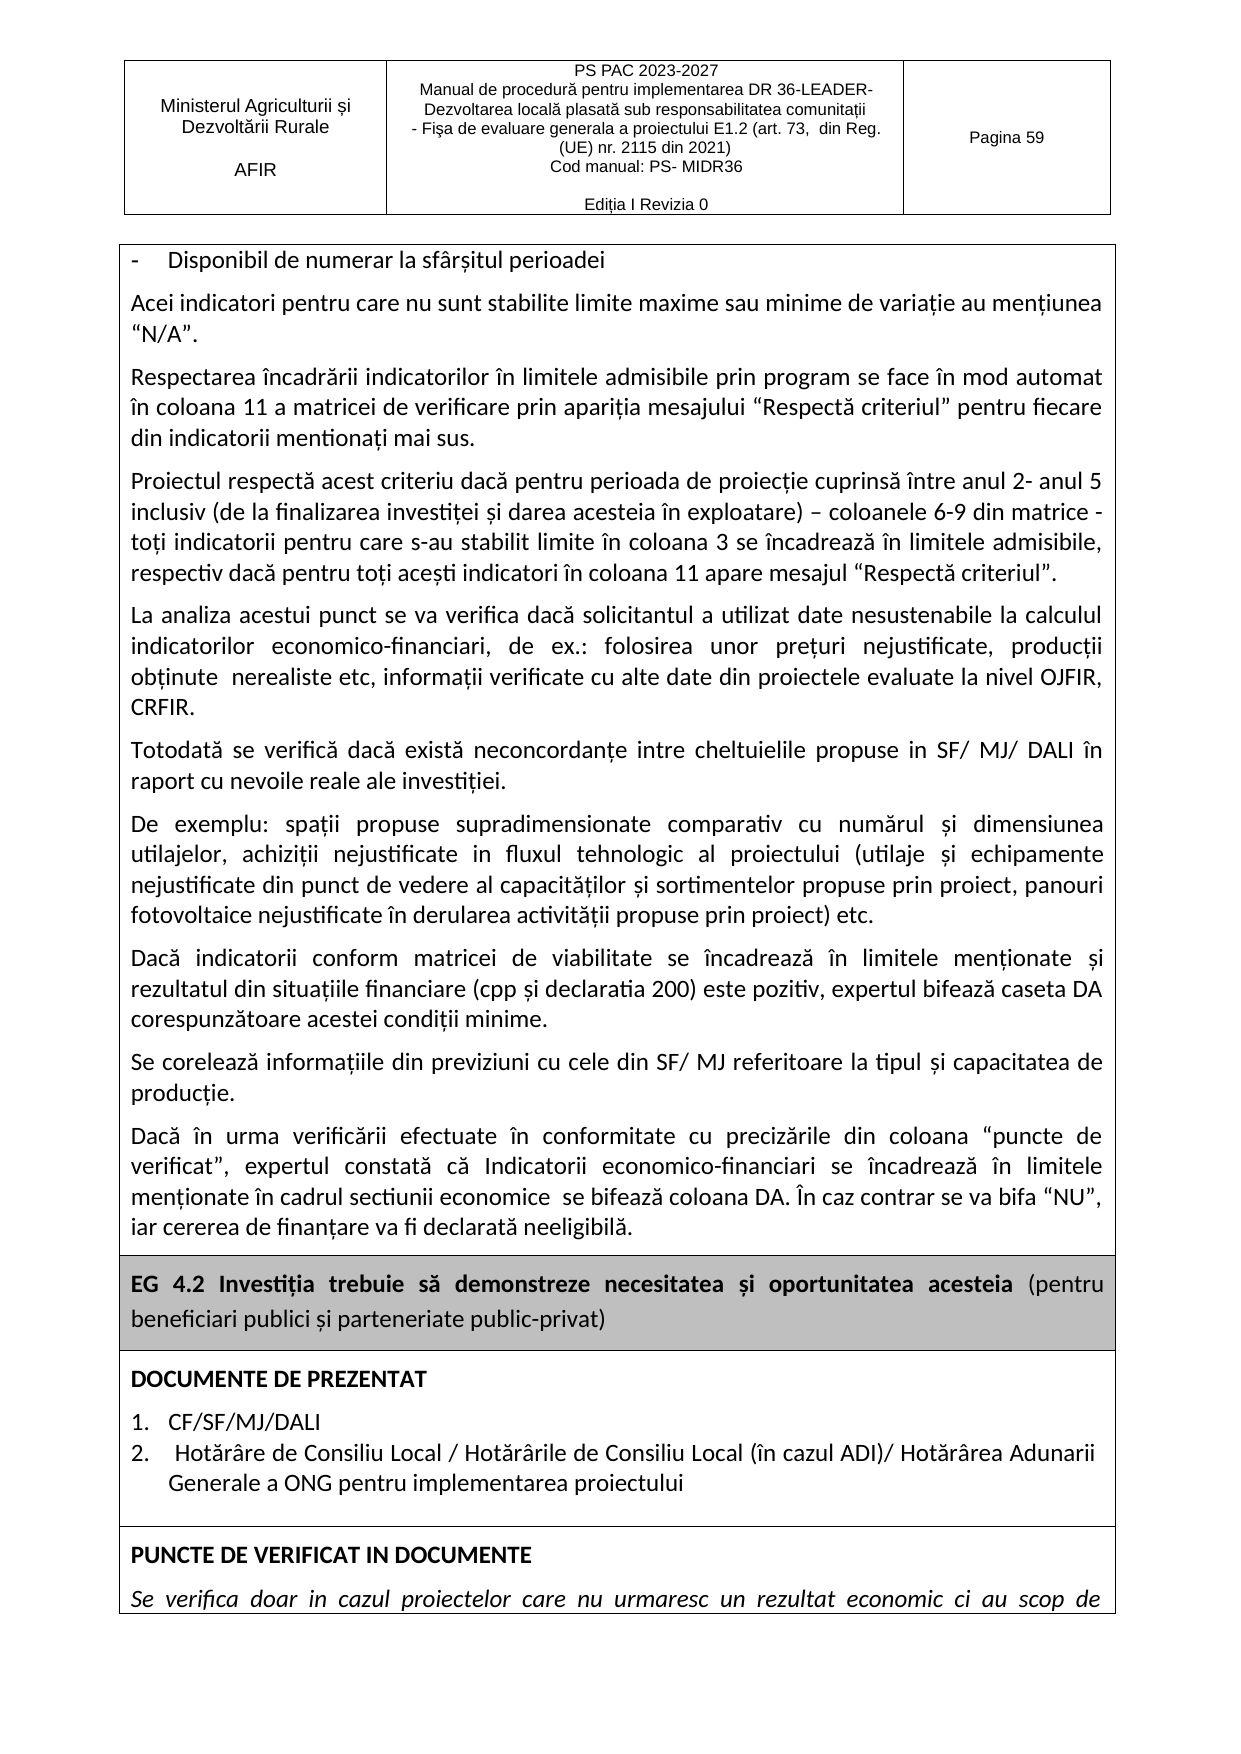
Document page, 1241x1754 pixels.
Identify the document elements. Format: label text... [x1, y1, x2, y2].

table_cell EG 4.2 Investiția trebuie să demonstreze necesitatea și oportunitatea acesteia (pentru beneficiari publici și parteneriate public-privat) [120, 1256, 1115, 1350]
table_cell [120, 1527, 1115, 1613]
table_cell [120, 245, 1115, 1254]
table_cell DOCUMENTE DE PREZENTAT CF/SF/MJ/DALI Hotărâre de Consiliu Local / Hotărârile de Consiliu Local (în cazul ADI)/ Hotărârea Adunarii Generale a ONG pentru implementarea proiectului [120, 1351, 1115, 1526]
